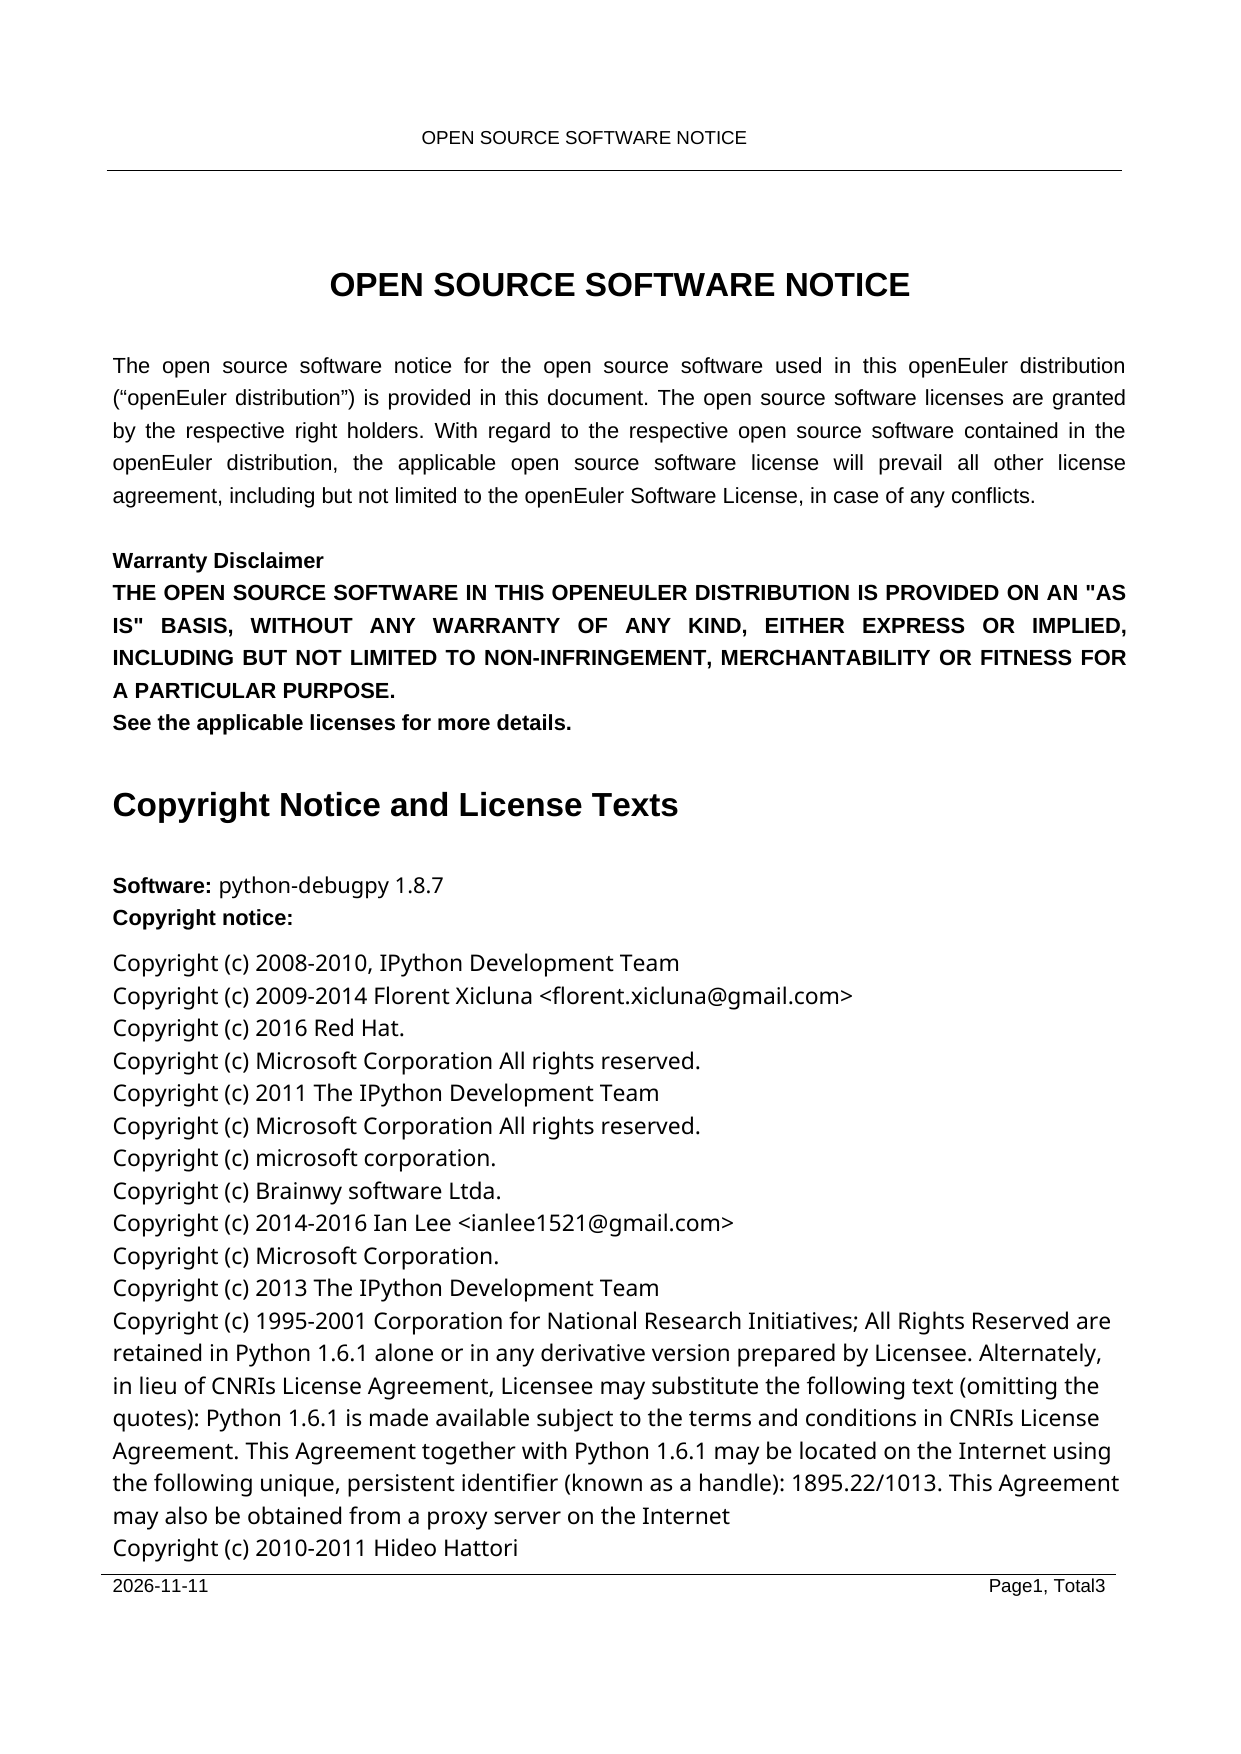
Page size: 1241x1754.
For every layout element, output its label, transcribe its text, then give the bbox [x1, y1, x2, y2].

text The open source software notice for the open source software used in this openEuler distribution (“openEuler distribution”) is provided in this document. The open source software licenses are granted by the respective right holders. With regard to the respective open source software contained in the openEuler distribution, the applicable open source software license will prevail all other license agreement, including but not limited to the openEuler Software License, in case of any conflicts. [112, 349, 1128, 511]
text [112, 947, 1128, 1564]
text THE OPEN SOURCE SOFTWARE IN THIS OPENEULER DISTRIBUTION IS PROVIDED ON AN "AS IS" BASIS, WITHOUT ANY WARRANTY OF ANY KIND, EITHER EXPRESS OR IMPLIED, INCLUDING BUT NOT LIMITED TO NON-INFRINGEMENT, MERCHANTABILITY OR FITNESS FOR A PARTICULAR PURPOSE. See the applicable licenses for more details. [112, 576, 1128, 739]
text Copyright notice: [112, 901, 1128, 934]
text Copyright Notice and License Texts [112, 771, 1128, 836]
title Software: python-debugpy 1.8.7 [112, 869, 1128, 901]
text OPEN SOURCE SOFTWARE NOTICE [112, 251, 1128, 316]
text Warranty Disclaimer [112, 544, 1128, 576]
